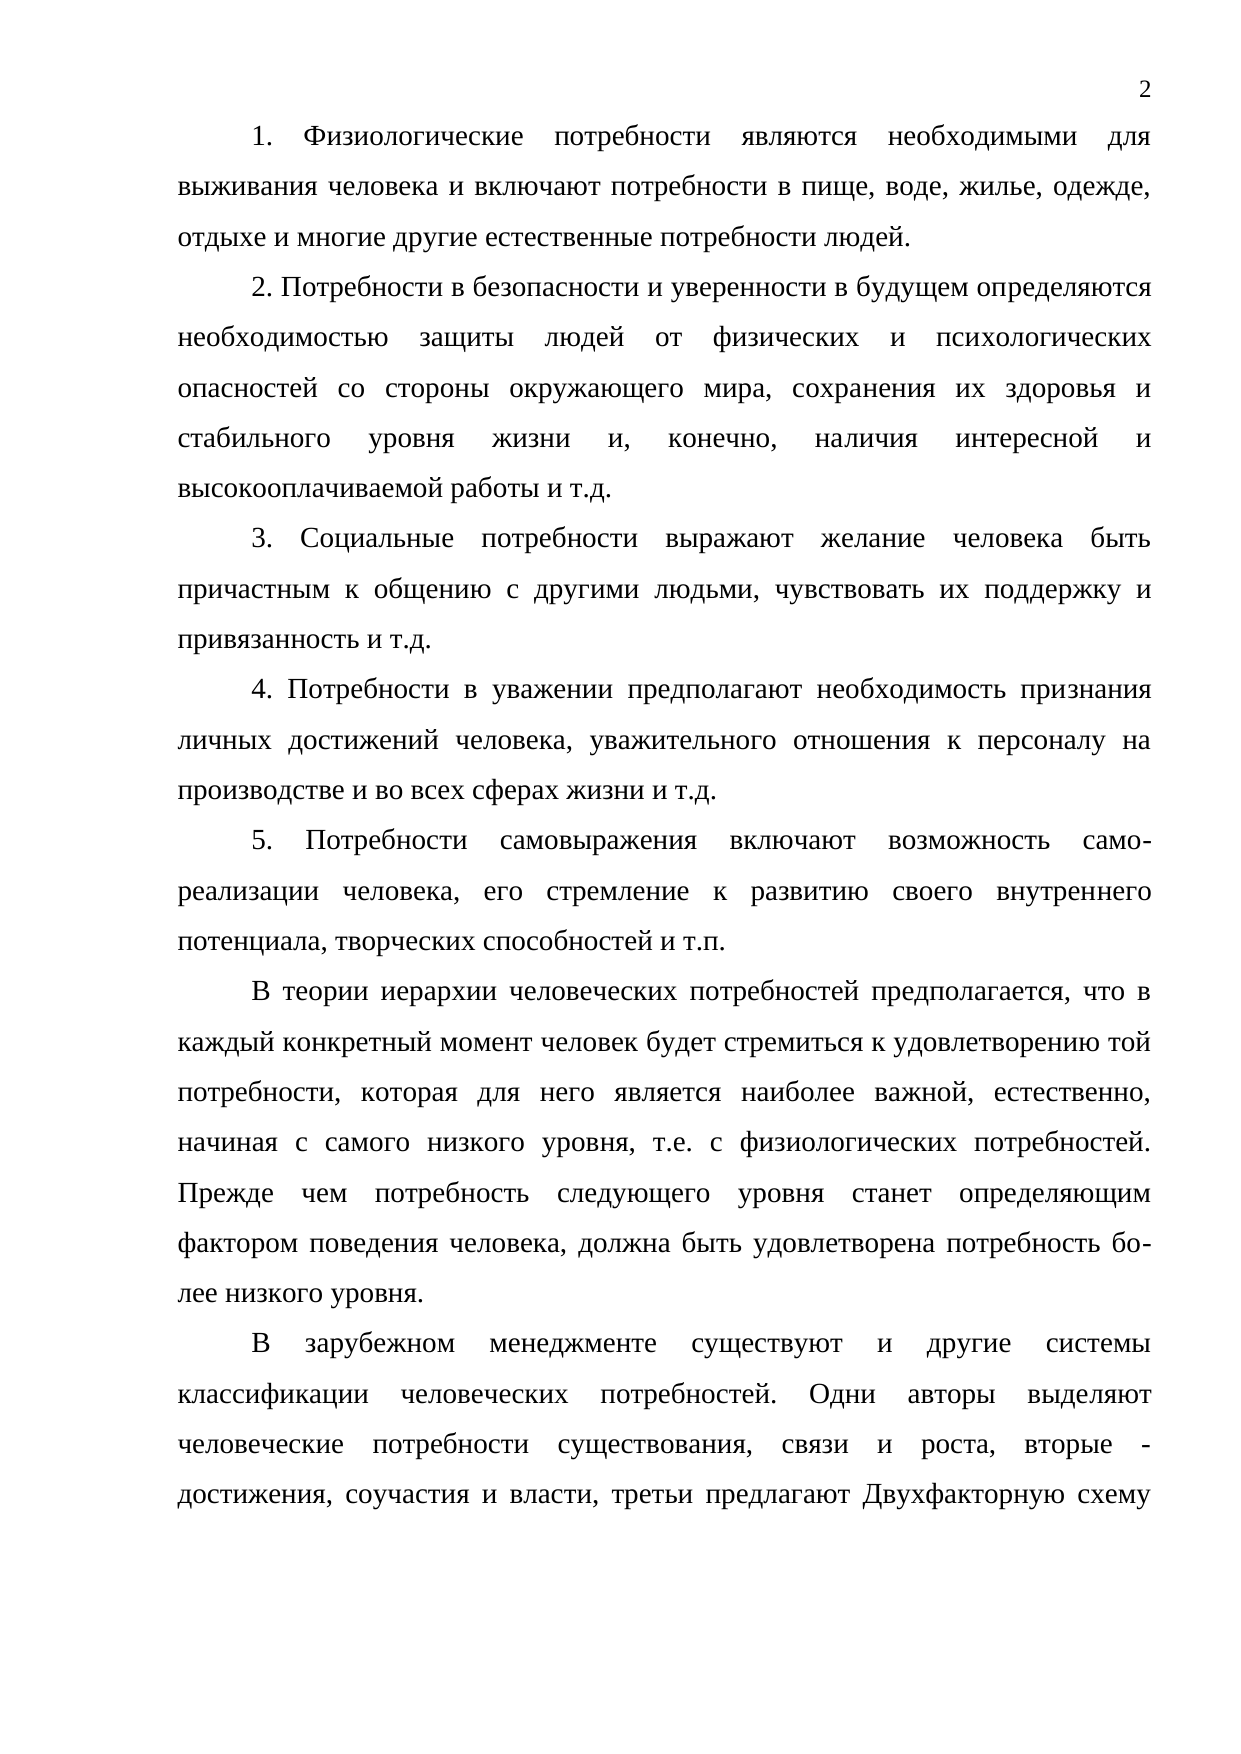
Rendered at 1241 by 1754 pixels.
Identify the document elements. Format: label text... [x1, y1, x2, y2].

text 4. Потребности в уважении предполагают необходимость признания личных достижений человека, уважительного отношения к персоналу на производстве и во всех сферах жизни и т.д. [177, 672, 1152, 806]
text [177, 1326, 1152, 1510]
text 5. Потребности самовыражения включают возможность самореализации человека, его стремление к развитию своего внутреннего потенциала, творческих способностей и т.п. [177, 822, 1152, 957]
text 3. Социальные потребности выражают желание человека быть причастным к общению с другими людьми, чувствовать их поддержку и привязанность и т.д. [177, 521, 1152, 655]
text 2. Потребности в безопасности и уверенности в будущем определяются необходимостью защиты людей от физических и психологических опасностей со стороны окружающего мира, сохранения их здоровья и стабильного уровня жизни и, конечно, наличия интересной и высокооплачиваемой работы и т.д. [177, 269, 1152, 504]
text В теории иерархии человеческих потребностей предполагается, что в каждый конкретный момент человек будет стремиться к удовлетворению той потребности, которая для него является наиболее важной, естественно, начиная с самого низкого уровня, т.е. с физиологических потребностей. Прежде чем потребность следующего уровня станет определяющим фактором поведения человека, должна быть удовлетворена потребность более низкого уровня. [177, 973, 1152, 1309]
text 1. Физиологические потребности являются необходимыми для выживания человека и включают потребности в пище, воде, жилье, одежде, отдыхе и многие другие естественные потребности людей. [177, 118, 1152, 252]
